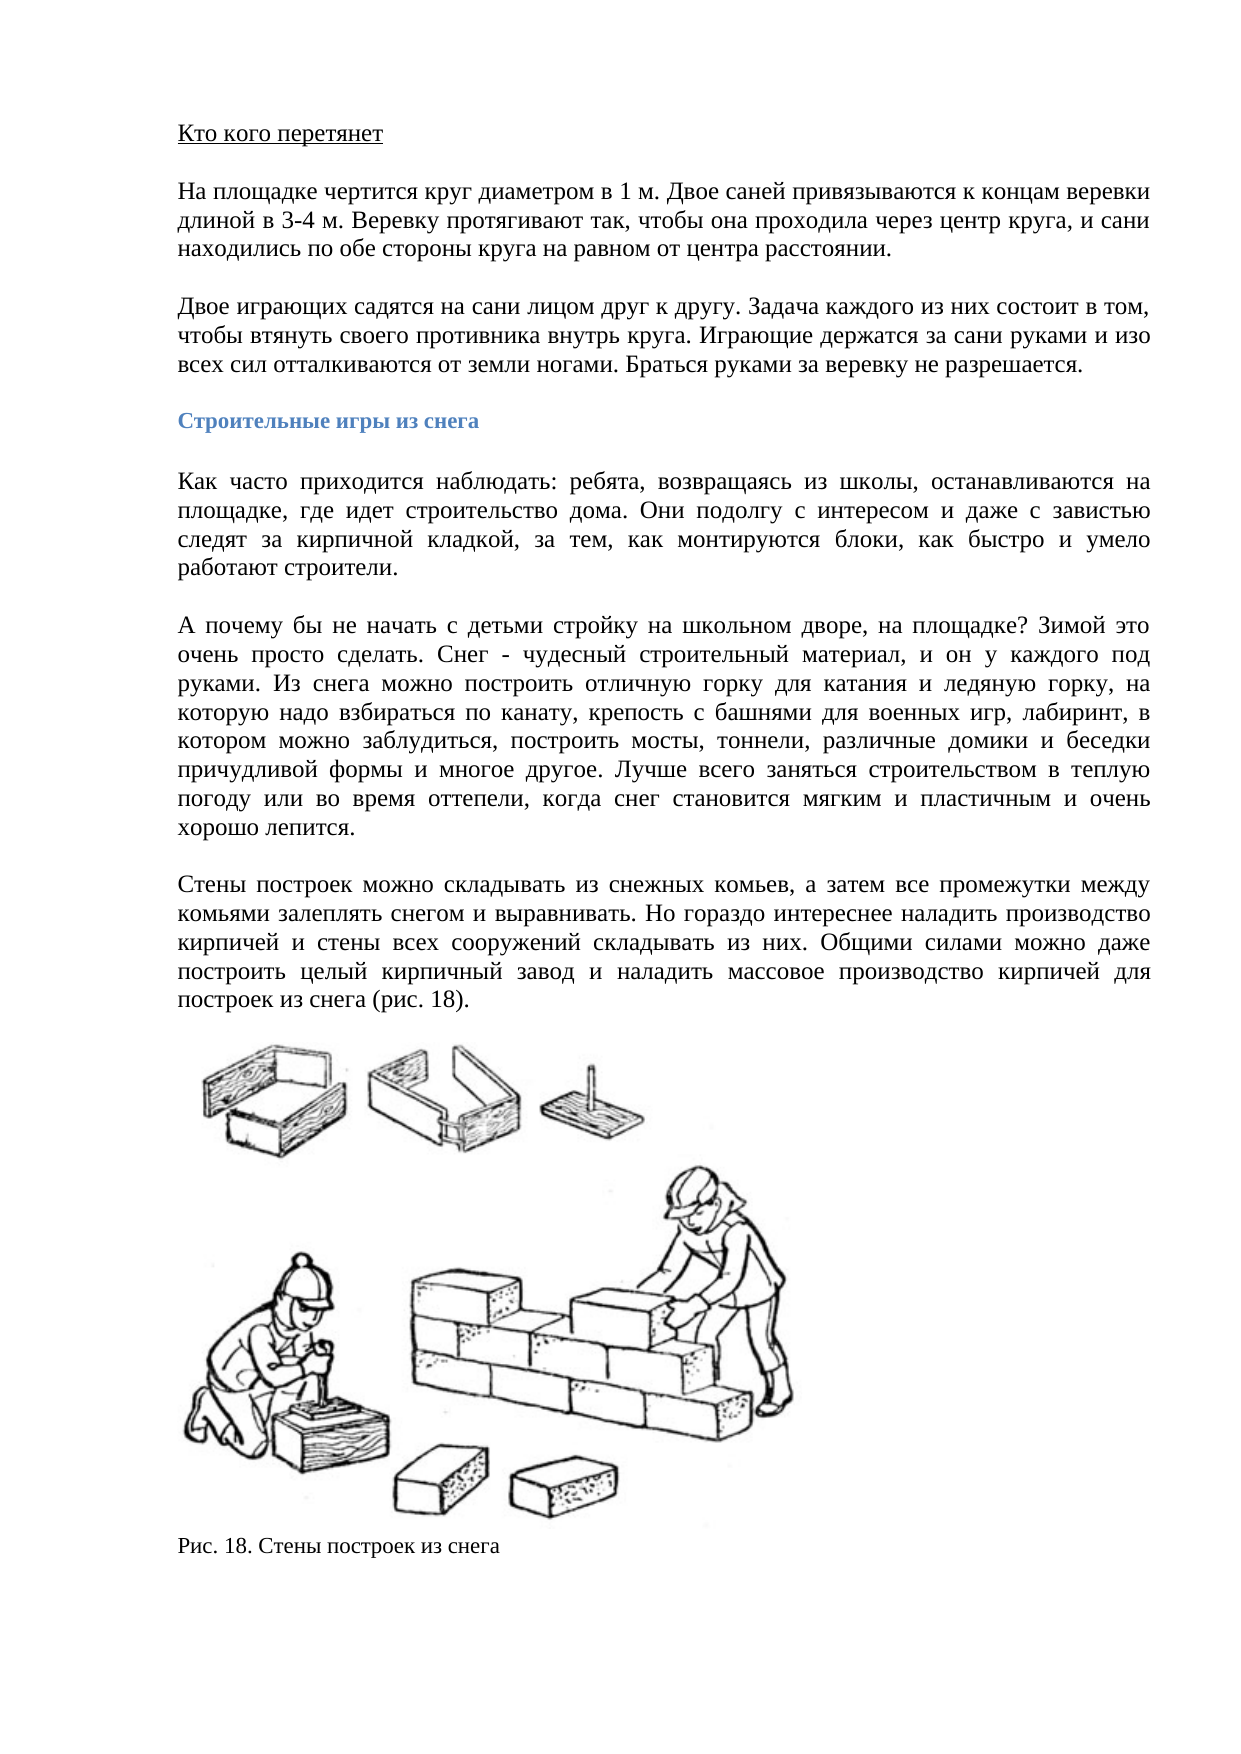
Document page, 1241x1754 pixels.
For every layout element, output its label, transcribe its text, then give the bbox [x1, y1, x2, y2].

text Как часто приходится наблюдать: ребята, возвращаясь из школы, останавливаются на площадке, где идет строительство дома. Они подолгу с интересом и даже с завистью следят за кирпичной кладкой, за тем, как монтируются блоки, как быстро и умело работают строители. [177, 466, 1152, 581]
text Двое играющих садятся на сани лицом друг к другу. Задача каждого из них состоит в том, чтобы втянуть своего противника внутрь круга. Играющие держатся за сани руками и изо всех сил отталкиваются от земли ногами. Браться руками за веревку не разрешается. [177, 291, 1152, 378]
subtitle Строительные игры из снега [177, 407, 1152, 433]
text А почему бы не начать с детьми стройку на школьном дворе, на площадке? Зимой это очень просто сделать. Снег - чудесный строительный материал, и он у каждого под руками. Из снега можно построить отличную горку для катания и ледяную горку, на которую надо взбираться по канату, крепость с башнями для военных игр, лабиринт, в котором можно заблудиться, построить мосты, тоннели, различные домики и беседки причудливой формы и многое другое. Лучше всего заняться строительством в теплую погоду или во время оттепели, когда снег становится мягким и пластичным и очень хорошо лепится. [177, 610, 1152, 840]
text Кто кого перетянет [177, 118, 1152, 147]
picture [177, 1042, 803, 1529]
text Стены построек можно складывать из снежных комьев, а затем все промежутки между комьями залеплять снегом и выравнивать. Но гораздо интереснее наладить производство кирпичей и стены всех сооружений складывать из них. Общими силами можно даже построить целый кирпичный завод и наладить массовое производство кирпичей для построек из снега (рис. 18). [177, 869, 1152, 1013]
text На площадке чертится круг диаметром в 1 м. Двое саней привязываются к концам веревки длиной в 3-4 м. Веревку протягивают так, чтобы она проходила через центр круга, и сани находились по обе стороны круга на равном от центра расстоянии. [177, 176, 1152, 262]
